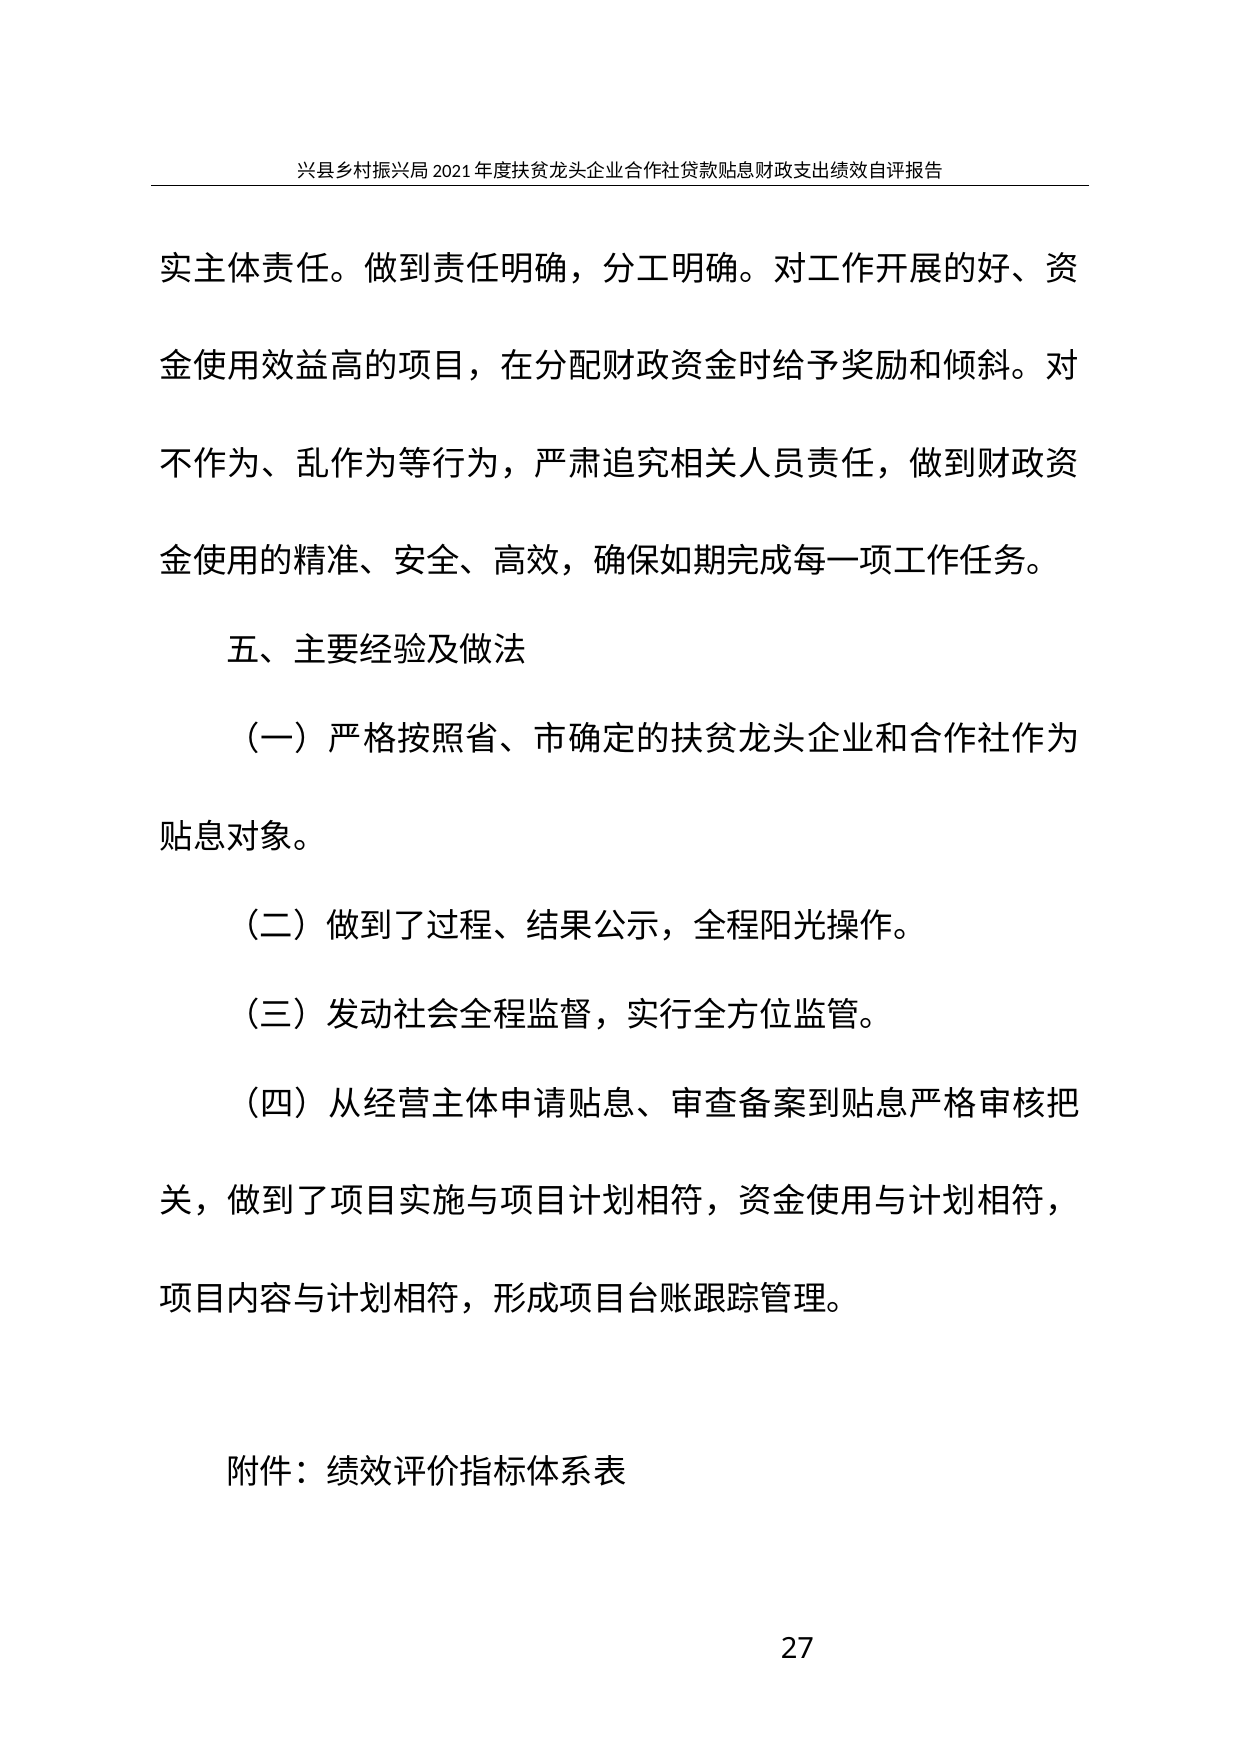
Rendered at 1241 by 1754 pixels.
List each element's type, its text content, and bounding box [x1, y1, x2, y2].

text （二）做到了过程、结果公示，全程阳光操作。 [159, 890, 1081, 955]
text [159, 233, 1081, 590]
text 附件：绩效评价指标体系表 [159, 1436, 1081, 1501]
text （三）发动社会全程监督，实行全方位监管。 [159, 979, 1081, 1044]
text 五、主要经验及做法 [159, 614, 1081, 679]
text （一）严格按照省、市确定的扶贫龙头企业和合作社作为贴息对象。 [159, 703, 1081, 866]
text （四）从经营主体申请贴息、审查备案到贴息严格审核把关，做到了项目实施与项目计划相符，资金使用与计划相符，项目内容与计划相符，形成项目台账跟踪管理。 [159, 1068, 1081, 1328]
